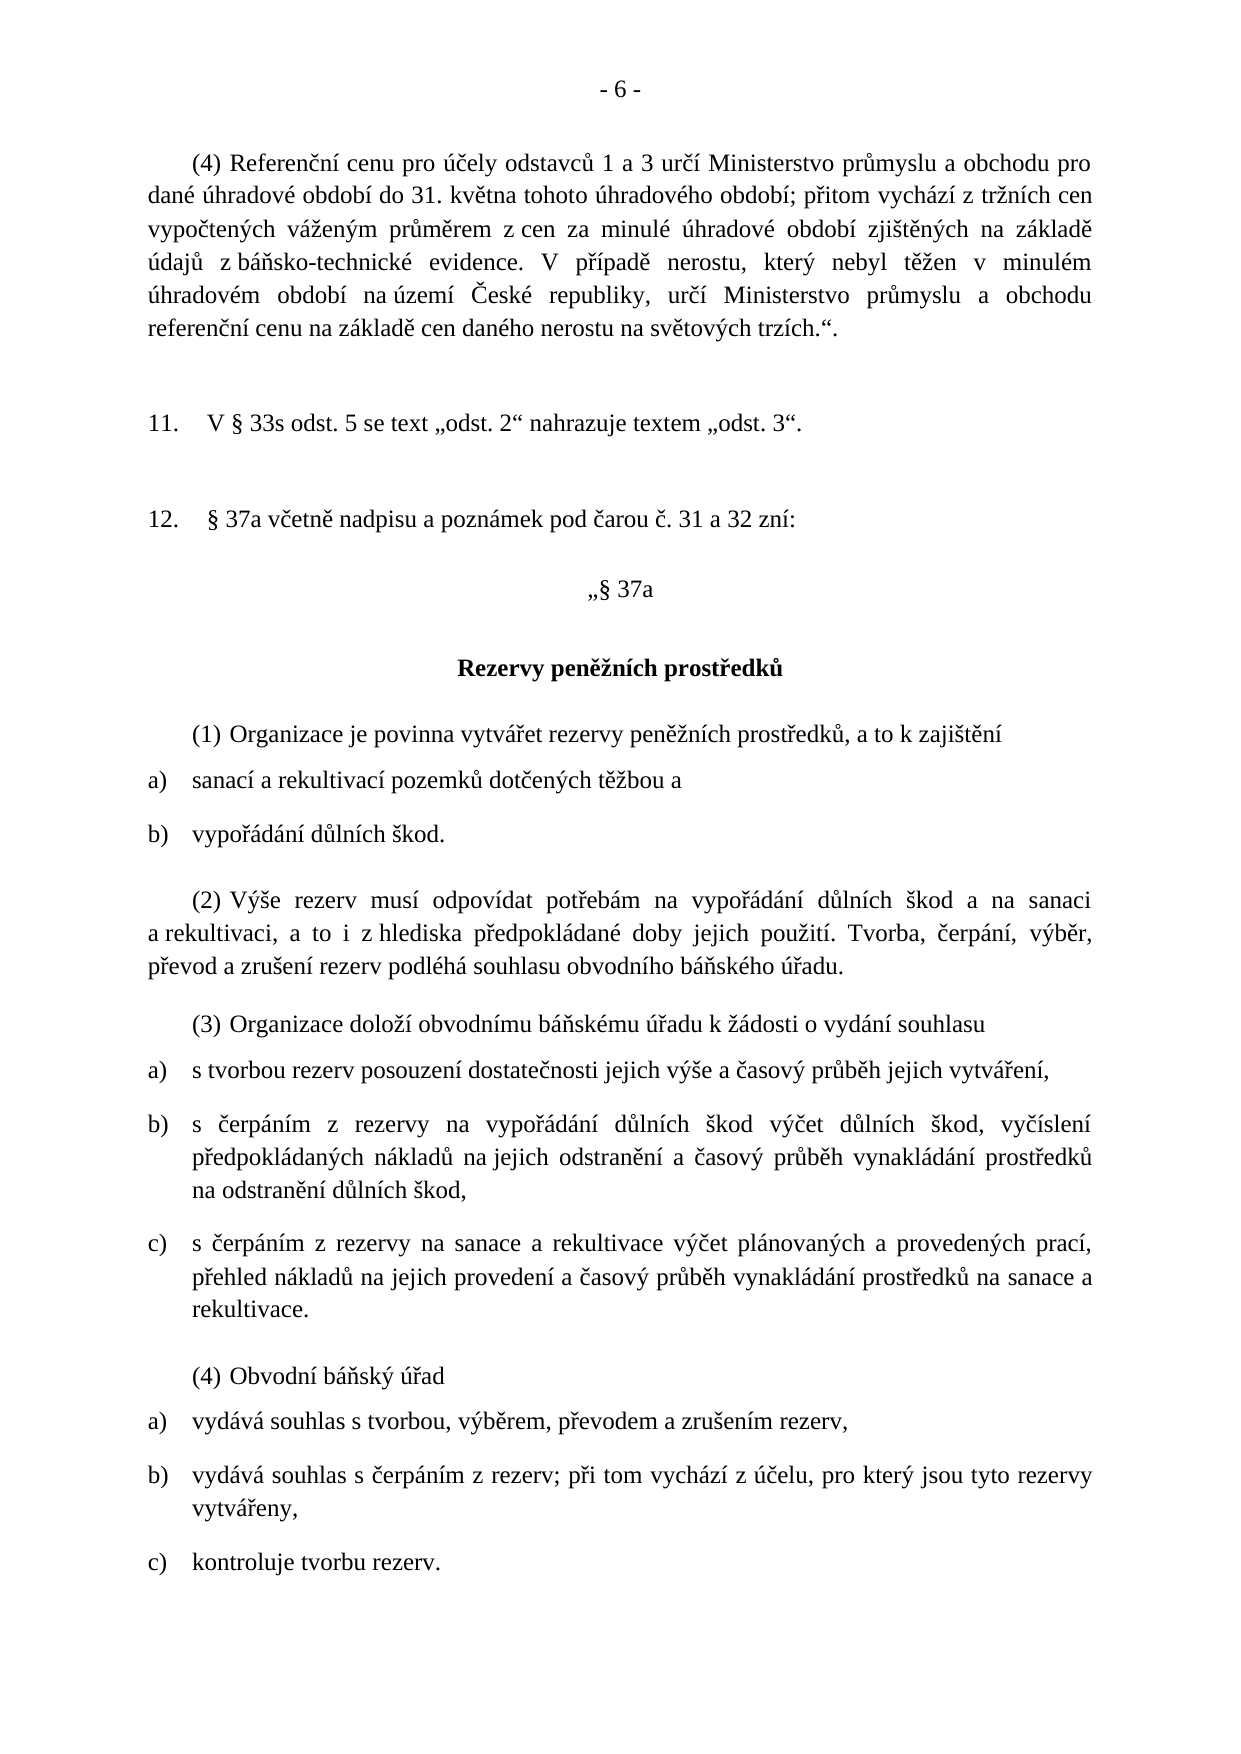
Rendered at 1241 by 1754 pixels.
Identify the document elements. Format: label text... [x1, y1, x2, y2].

text § 37a včetně nadpisu a poznámek pod čarou č. 31 a 32 zní: [148, 504, 1093, 532]
text Referenční cenu pro účely odstavců 1 a 3 určí Ministerstvo průmyslu a obchodu pro dané úhradové období do 31. května tohoto úhradového období; přitom vychází z tržních cen vypočtených váženým průměrem z cen za minulé úhradové období zjištěných na základě údajů z báňsko-technické evidence. V případě nerostu, který nebyl těžen v minulém úhradovém období na území České republiky, určí Ministerstvo průmyslu a obchodu referenční cenu na základě cen daného nerostu na světových trzích.“. [148, 148, 1093, 341]
text Organizace doloží obvodnímu báňskému úřadu k žádosti o vydání souhlasu [148, 1009, 1093, 1038]
text vydává souhlas s tvorbou, výběrem, převodem a zrušením rezerv, [148, 1406, 1093, 1435]
text vydává souhlas s čerpáním z rezerv; při tom vychází z účelu, pro který jsou tyto rezervy vytvářeny, [148, 1460, 1093, 1522]
text vypořádání důlních škod. [148, 819, 1093, 848]
text Obvodní báňský úřad [148, 1361, 1093, 1390]
text kontroluje tvorbu rezerv. [148, 1547, 1093, 1576]
text V § 33s odst. 5 se text „odst. 2“ nahrazuje textem „odst. 3“. [148, 408, 1093, 437]
text s tvorbou rezerv posouzení dostatečnosti jejich výše a časový průběh jejich vytváření, [148, 1055, 1093, 1083]
text sanací a rekultivací pozemků dotčených těžbou a [148, 765, 1093, 794]
text Výše rezerv musí odpovídat potřebám na vypořádání důlních škod a na sanaci a rekultivaci, a to i z hlediska předpokládané doby jejich použití. Tvorba, čerpání, výběr, převod a zrušení rezerv podléhá souhlasu obvodního báňského úřadu. [148, 885, 1093, 980]
text s čerpáním z rezervy na vypořádání důlních škod výčet důlních škod, vyčíslení předpokládaných nákladů na jejich odstranění a časový průběh vynakládání prostředků na odstranění důlních škod, [148, 1109, 1093, 1203]
list Organizace je povinna vytvářet rezervy peněžních prostředků, a to k zajištění [148, 719, 1093, 748]
text Rezervy peněžních prostředků [148, 653, 1093, 682]
text „§ 37a [148, 574, 1093, 603]
text s čerpáním z rezervy na sanace a rekultivace výčet plánovaných a provedených prací, přehled nákladů na jejich provedení a časový průběh vynakládání prostředků na sanace a rekultivace. [148, 1228, 1093, 1323]
